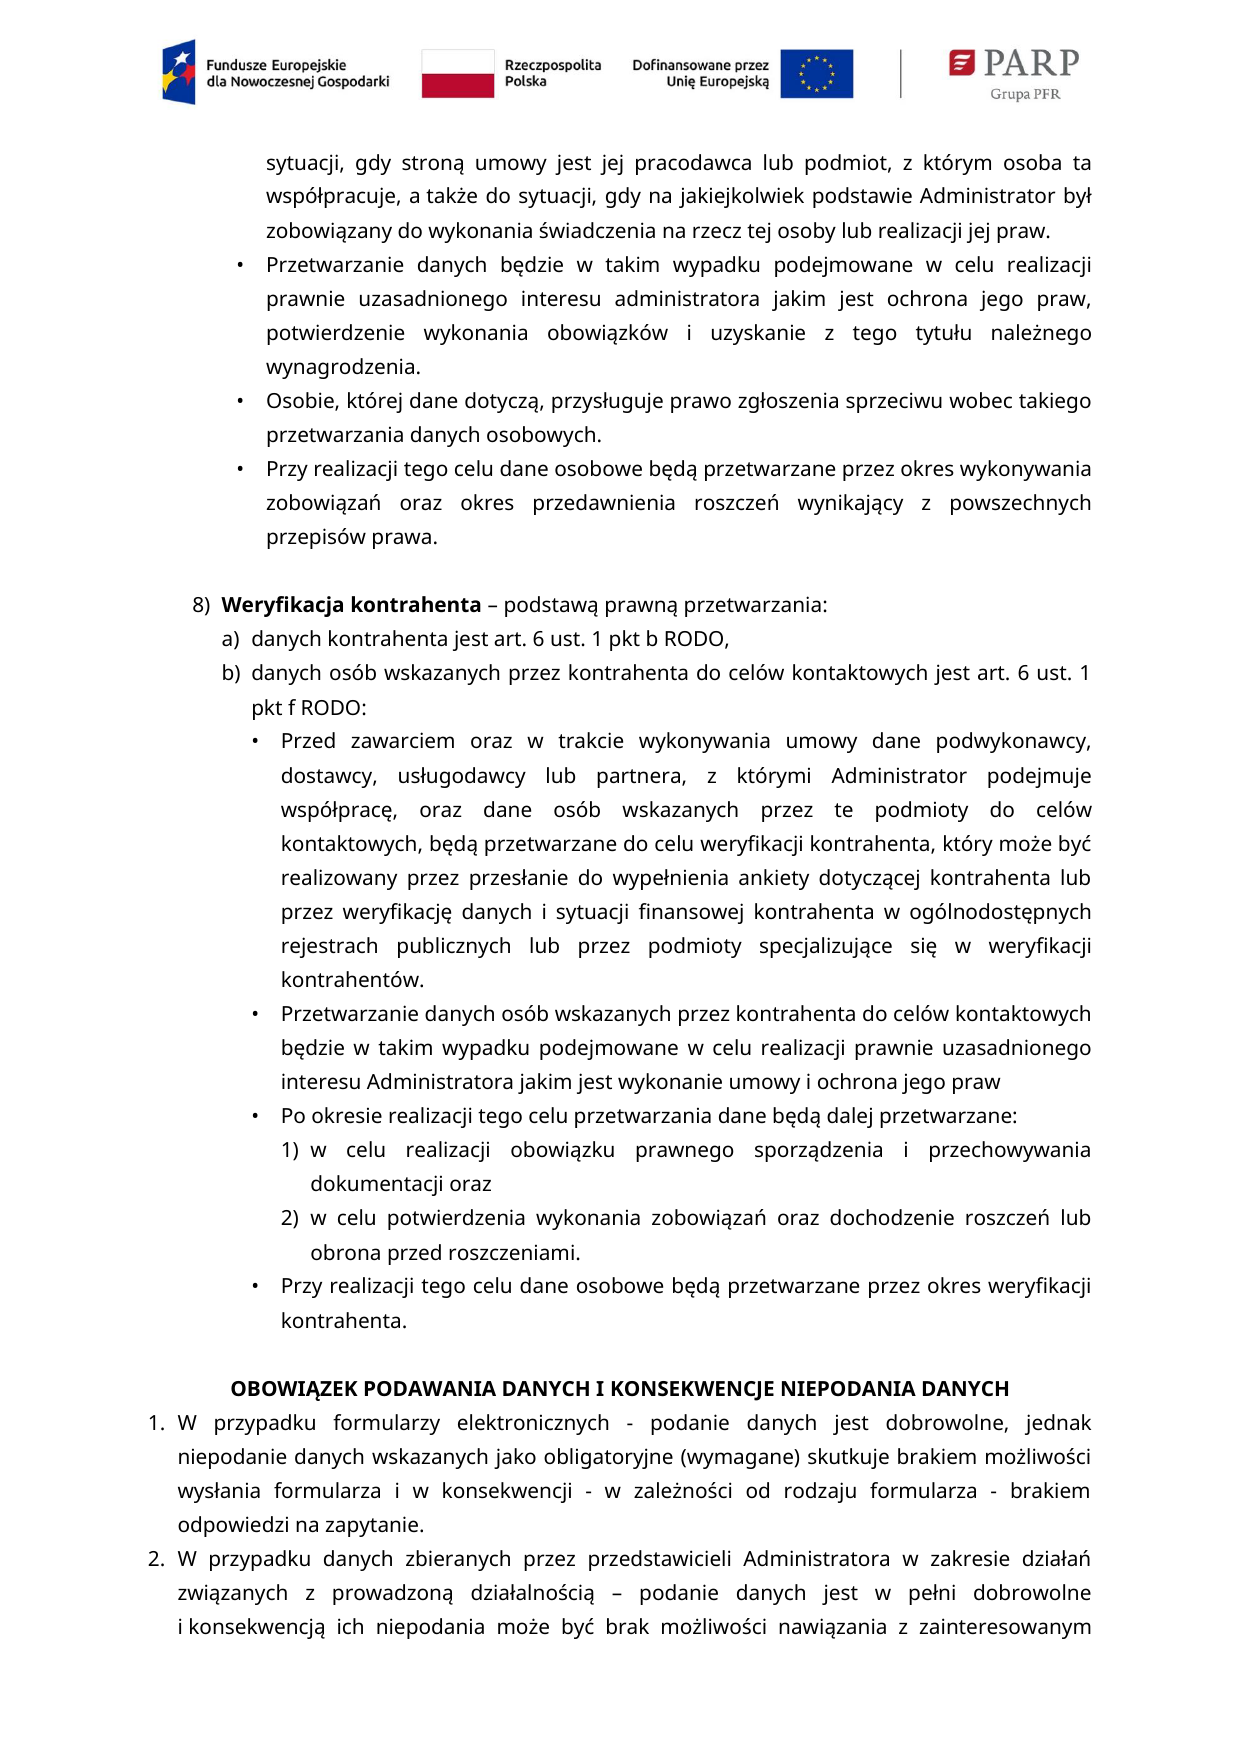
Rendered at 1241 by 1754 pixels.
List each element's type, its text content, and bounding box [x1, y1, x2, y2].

list w celu potwierdzenia wykonania zobowiązań oraz dochodzenie roszczeń lub obrona przed roszczeniami. [281, 1203, 1093, 1266]
list Przetwarzanie danych będzie w takim wypadku podejmowane w celu realizacji prawnie uzasadnionego interesu administratora jakim jest ochrona jego praw, potwierdzenie wykonania obowiązków i uzyskanie z tego tytułu należnego wynagrodzenia. [236, 250, 1093, 380]
list Po okresie realizacji tego celu przetwarzania dane będą dalej przetwarzane: [251, 1101, 1093, 1130]
list Osobie, której dane dotyczą, przysługuje prawo zgłoszenia sprzeciwu wobec takiego przetwarzania danych osobowych. [236, 386, 1093, 448]
list danych kontrahenta jest art. 6 ust. 1 pkt b RODO, [221, 624, 1093, 653]
list danych osób wskazanych przez kontrahenta do celów kontaktowych jest art. 6 ust. 1 pkt f RODO: [221, 658, 1093, 721]
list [236, 148, 1093, 244]
list Przed zawarciem oraz w trakcie wykonywania umowy dane podwykonawcy, dostawcy, usługodawcy lub partnera, z którymi Administrator podejmuje współpracę, oraz dane osób wskazanych przez te podmioty do celów kontaktowych, będą przetwarzane do celu weryfikacji kontrahenta, który może być realizowany przez przesłanie do wypełnienia ankiety dotyczącej kontrahenta lub przez weryfikację danych i sytuacji finansowej kontrahenta w ogólnodostępnych rejestrach publicznych lub przez podmioty specjalizujące się w weryfikacji kontrahentów. [251, 727, 1093, 993]
list w celu realizacji obowiązku prawnego sporządzenia i przechowywania dokumentacji oraz [281, 1135, 1093, 1198]
list W przypadku formularzy elektronicznych - podanie danych jest dobrowolne, jednak niepodanie danych wskazanych jako obligatoryjne (wymagane) skutkuje brakiem możliwości wysłania formularza i w konsekwencji - w zależności od rodzaju formularza - brakiem odpowiedzi na zapytanie. [148, 1408, 1093, 1538]
list Przetwarzanie danych osób wskazanych przez kontrahenta do celów kontaktowych będzie w takim wypadku podejmowane w celu realizacji prawnie uzasadnionego interesu Administratora jakim jest wykonanie umowy i ochrona jego praw [251, 999, 1093, 1096]
list Przy realizacji tego celu dane osobowe będą przetwarzane przez okres weryfikacji kontrahenta. [251, 1272, 1093, 1334]
list Przy realizacji tego celu dane osobowe będą przetwarzane przez okres wykonywania zobowiązań oraz okres przedawnienia roszczeń wynikający z powszechnych przepisów prawa. [236, 454, 1093, 551]
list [148, 1544, 1093, 1641]
list Weryfikacja kontrahenta – podstawą prawną przetwarzania: [192, 590, 1093, 619]
text OBOWIĄZEK PODAWANIA DANYCH I KONSEKWENCJE NIEPODANIA DANYCH [148, 1374, 1093, 1402]
